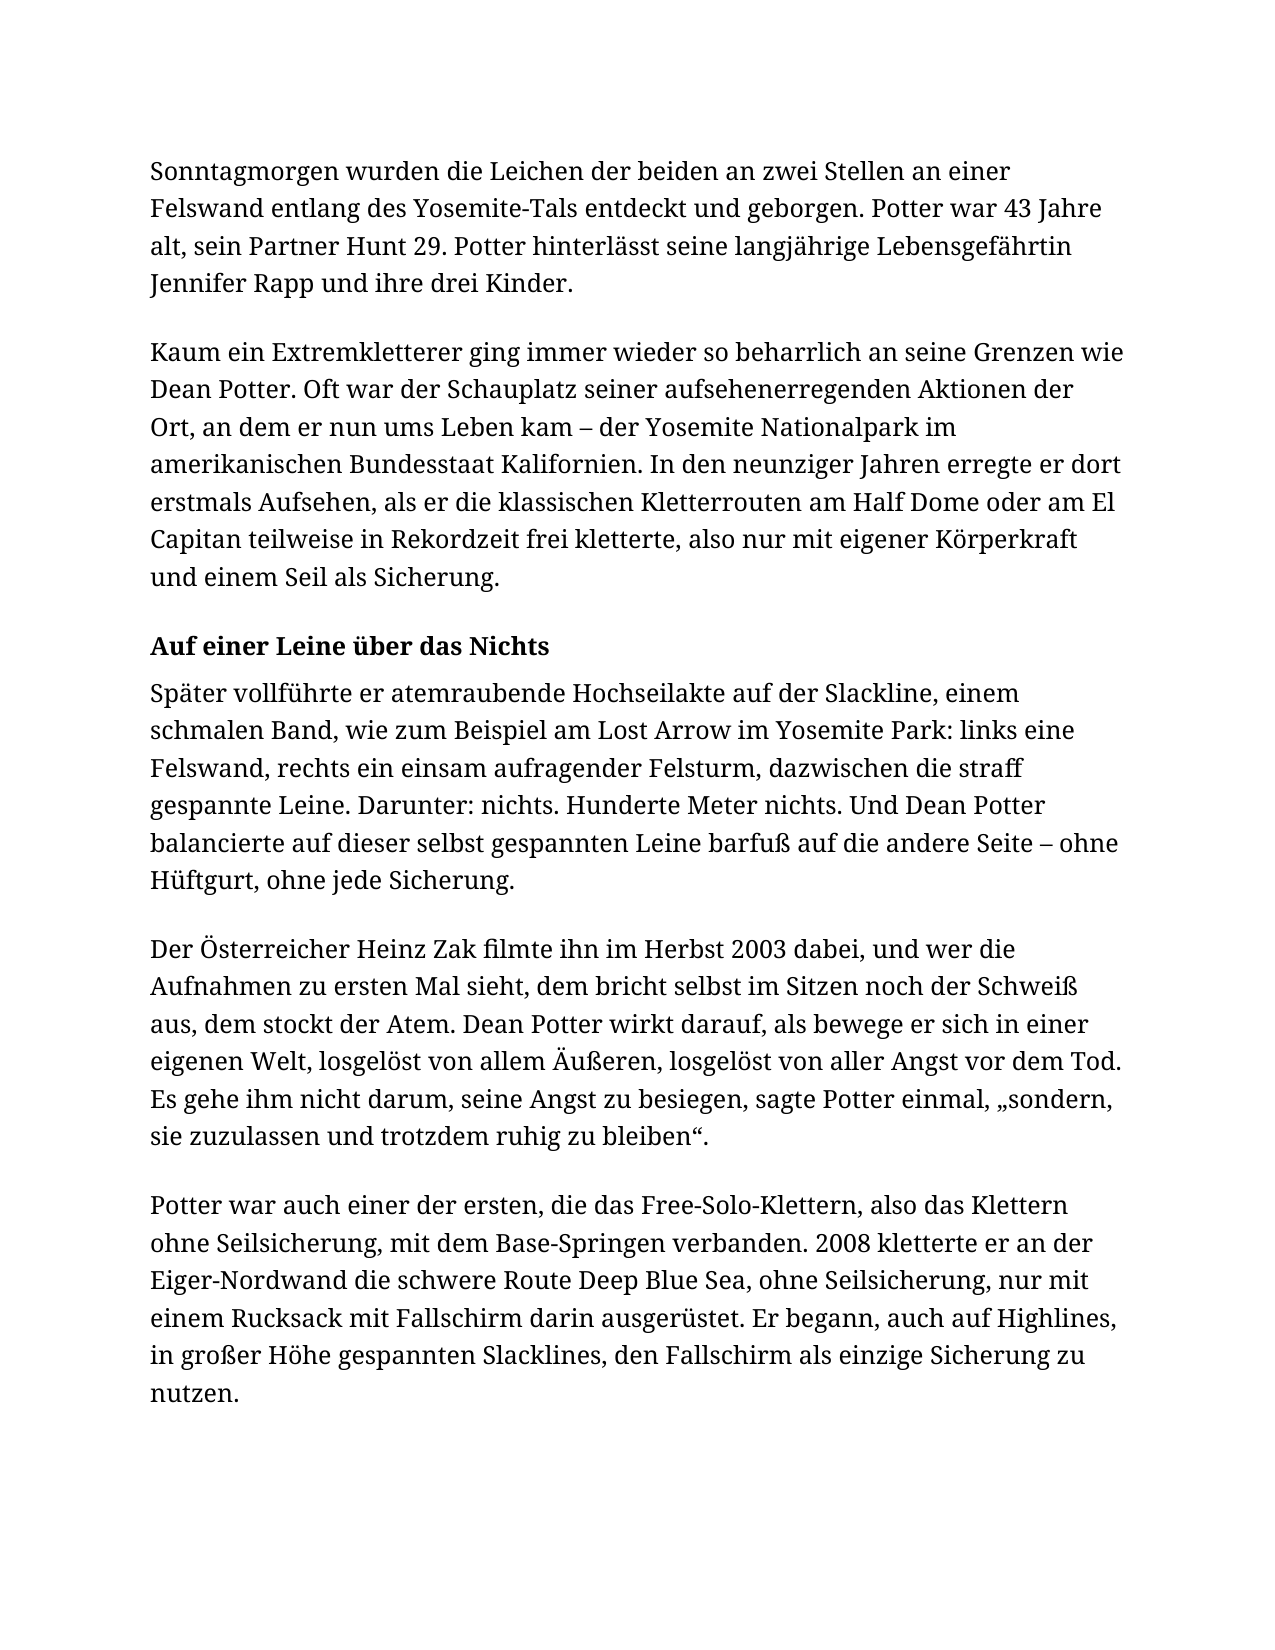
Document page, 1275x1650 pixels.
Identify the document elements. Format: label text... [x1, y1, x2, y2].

text Der Österreicher Heinz Zak filmte ihn im Herbst 2003 dabei, und wer die Aufnahmen zu ersten Mal sieht, dem bricht selbst im Sitzen noch der Schweiß aus, dem stockt der Atem. Dean Potter wirkt darauf, als bewege er sich in einer eigenen Welt, losgelöst von allem Äußeren, losgelöst von aller Angst vor dem Tod. Es gehe ihm nicht darum, seine Angst zu besiegen, sagte Potter einmal, „sondern, sie zuzulassen und trotzdem ruhig zu bleiben“. [150, 928, 1125, 1153]
text Auf einer Leine über das Nichts [150, 625, 1125, 662]
text Potter war auch einer der ersten, die das Free-Solo-Klettern, also das Klettern ohne Seilsicherung, mit dem Base-Springen verbanden. 2008 kletterte er an der Eiger-Nordwand die schwere Route Deep Blue Sea, ohne Seilsicherung, nur mit einem Rucksack mit Fallschirm darin ausgerüstet. Er begann, auch auf Highlines, in großer Höhe gespannten Slacklines, den Fallschirm als einzige Sicherung zu nutzen. [150, 1184, 1125, 1409]
text Später vollführte er atemraubende Hochseilakte auf der Slackline, einem schmalen Band, wie zum Beispiel am Lost Arrow im Yosemite Park: links eine Felswand, rechts ein einsam aufragender Felsturm, dazwischen die straff gespannte Leine. Darunter: nichts. Hunderte Meter nichts. Und Dean Potter balancierte auf dieser selbst gespannten Leine barfuß auf die andere Seite – ohne Hüftgurt, ohne jede Sicherung. [150, 672, 1125, 897]
text Kaum ein Extremkletterer ging immer wieder so beharrlich an seine Grenzen wie Dean Potter. Oft war der Schauplatz seiner aufsehenerregenden Aktionen der Ort, an dem er nun ums Leben kam – der Yosemite Nationalpark im amerikanischen Bundesstaat Kalifornien. In den neunziger Jahren erregte er dort erstmals Aufsehen, als er die klassischen Kletterrouten am Half Dome oder am El Capitan teilweise in Rekordzeit frei kletterte, also nur mit eigener Körperkraft und einem Seil als Sicherung. [150, 331, 1125, 594]
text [150, 150, 1125, 300]
